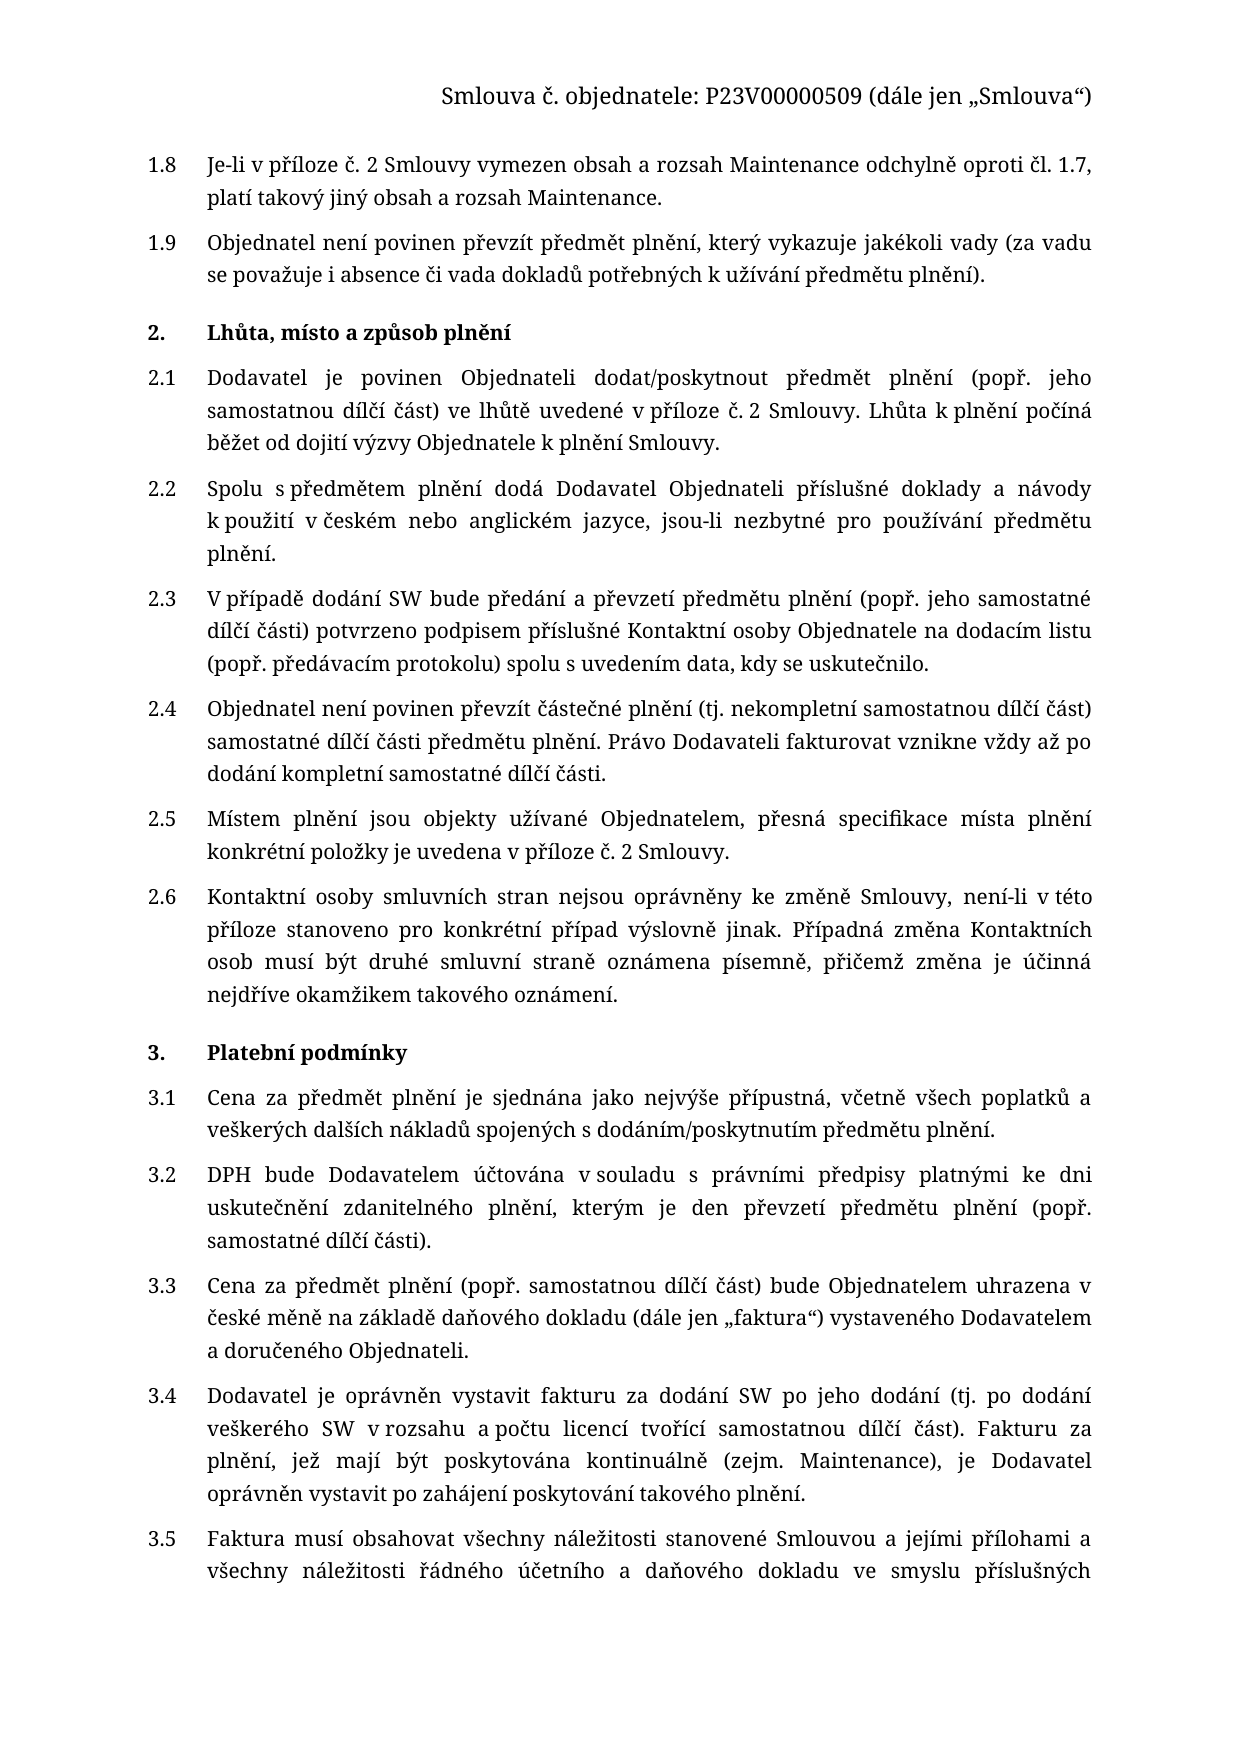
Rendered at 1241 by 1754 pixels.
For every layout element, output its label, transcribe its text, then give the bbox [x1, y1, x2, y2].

list Dodavatel je oprávněn vystavit fakturu za dodání SW po jeho dodání (tj. po dodání veškerého SW v rozsahu a počtu licencí tvořící samostatnou dílčí část). Fakturu za plnění, jež mají být poskytována kontinuálně (zejm. Maintenance), je Dodavatel oprávněn vystavit po zahájení poskytování takového plnění. [148, 1381, 1092, 1507]
list V případě dodání SW bude předání a převzetí předmětu plnění (popř. jeho samostatné dílčí části) potvrzeno podpisem příslušné Kontaktní osoby Objednatele na dodacím listu (popř. předávacím protokolu) spolu s uvedením data, kdy se uskutečnilo. [148, 584, 1092, 678]
list Cena za předmět plnění (popř. samostatnou dílčí část) bude Objednatelem uhrazena v české měně na základě daňového dokladu (dále jen „faktura“) vystaveného Dodavatelem a doručeného Objednateli. [148, 1271, 1092, 1364]
list Lhůta, místo a způsob plnění [148, 318, 1092, 347]
list Kontaktní osoby smluvních stran nejsou oprávněny ke změně Smlouvy, není-li v této příloze stanoveno pro konkrétní případ výslovně jinak. Případná změna Kontaktních osob musí být druhé smluvní straně oznámena písemně, přičemž změna je účinná nejdříve okamžikem takového oznámení. [148, 882, 1092, 1008]
list Místem plnění jsou objekty užívané Objednatelem, přesná specifikace místa plnění konkrétní položky je uvedena v příloze č. 2 Smlouvy. [148, 804, 1092, 866]
list Objednatel není povinen převzít předmět plnění, který vykazuje jakékoli vady (za vadu se považuje i absence či vada dokladů potřebných k užívání předmětu plnění). [148, 228, 1092, 289]
list Spolu s předmětem plnění dodá Dodavatel Objednateli příslušné doklady a návody k použití v českém nebo anglickém jazyce, jsou-li nezbytné pro používání předmětu plnění. [148, 474, 1092, 567]
list Je-li v příloze č. 2 Smlouvy vymezen obsah a rozsah Maintenance odchylně oproti čl. 1.7, platí takový jiný obsah a rozsah Maintenance. [148, 150, 1092, 211]
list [148, 1524, 1092, 1585]
list DPH bude Dodavatelem účtována v souladu s právními předpisy platnými ke dni uskutečnění zdanitelného plnění, kterým je den převzetí předmětu plnění (popř. samostatné dílčí části). [148, 1161, 1092, 1254]
list Dodavatel je povinen Objednateli dodat/poskytnout předmět plnění (popř. jeho samostatnou dílčí část) ve lhůtě uvedené v příloze č. 2 Smlouvy. Lhůta k plnění počíná běžet od dojití výzvy Objednatele k plnění Smlouvy. [148, 363, 1092, 457]
list Platební podmínky [148, 1038, 1092, 1066]
list Cena za předmět plnění je sjednána jako nejvýše přípustná, včetně všech poplatků a veškerých dalších nákladů spojených s dodáním/poskytnutím předmětu plnění. [148, 1083, 1092, 1144]
list Objednatel není povinen převzít částečné plnění (tj. nekompletní samostatnou dílčí část) samostatné dílčí části předmětu plnění. Právo Dodavateli fakturovat vznikne vždy až po dodání kompletní samostatné dílčí části. [148, 694, 1092, 788]
